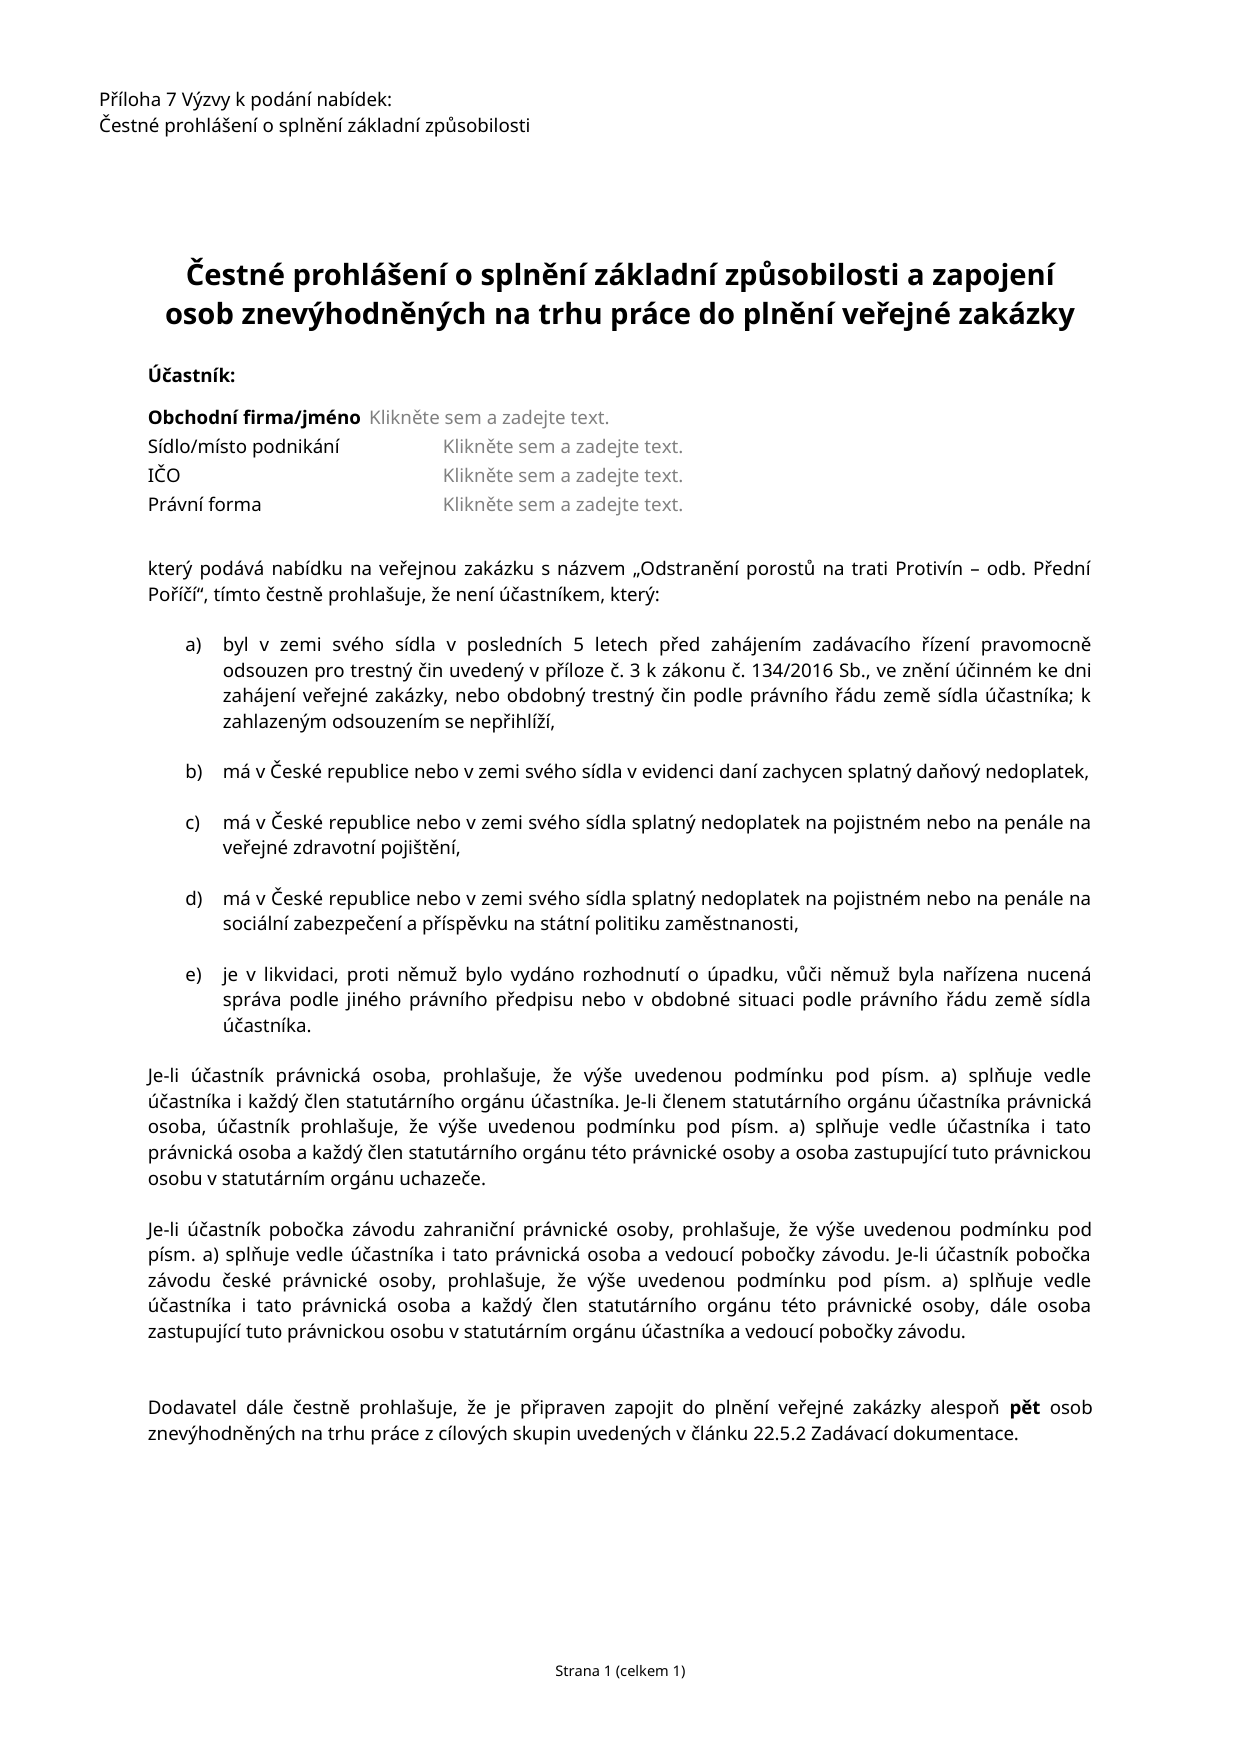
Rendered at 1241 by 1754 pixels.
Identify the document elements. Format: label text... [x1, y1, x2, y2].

text Účastník: [148, 358, 1093, 389]
list má v České republice nebo v zemi svého sídla splatný nedoplatek na pojistném nebo na penále na veřejné zdravotní pojištění, [185, 809, 1093, 860]
text který podává nabídku na veřejnou zakázku s názvem „Odstranění porostů na trati Protivín – odb. Přední Poříčí“, tímto čestně prohlašuje, že není účastníkem, který: [148, 556, 1093, 607]
text Sídlo/místo podnikání [148, 431, 1093, 459]
title Čestné prohlášení o splnění základní způsobilosti a zapojení osob znevýhodněných na trhu práce do plnění veřejné zakázky [148, 254, 1093, 333]
text Je-li účastník pobočka závodu zahraniční právnické osoby, prohlašuje, že výše uvedenou podmínku pod písm. a) splňuje vedle účastníka i tato právnická osoba a vedoucí pobočky závodu. Je-li účastník pobočka závodu české právnické osoby, prohlašuje, že výše uvedenou podmínku pod písm. a) splňuje vedle účastníka i tato právnická osoba a každý člen statutárního orgánu této právnické osoby, dále osoba zastupující tuto právnickou osobu v statutárním orgánu účastníka a vedoucí pobočky závodu. [148, 1216, 1093, 1343]
list má v České republice nebo v zemi svého sídla v evidenci daní zachycen splatný daňový nedoplatek, [185, 759, 1093, 784]
text Obchodní firma/jméno [148, 402, 1093, 431]
list má v České republice nebo v zemi svého sídla splatný nedoplatek na pojistném nebo na penále na sociální zabezpečení a příspěvku na státní politiku zaměstnanosti, [185, 885, 1093, 936]
text Dodavatel dále čestně prohlašuje, že je připraven zapojit do plnění veřejné zakázky alespoň pět osob znevýhodněných na trhu práce z cílových skupin uvedených v článku 22.5.2 Zadávací dokumentace. [148, 1394, 1093, 1446]
text Právní forma [148, 488, 1093, 517]
text Je-li účastník právnická osoba, prohlašuje, že výše uvedenou podmínku pod písm. a) splňuje vedle účastníka i každý člen statutárního orgánu účastníka. Je-li členem statutárního orgánu účastníka právnická osoba, účastník prohlašuje, že výše uvedenou podmínku pod písm. a) splňuje vedle účastníka i tato právnická osoba a každý člen statutárního orgánu této právnické osoby a osoba zastupující tuto právnickou osobu v statutárním orgánu uchazeče. [148, 1063, 1093, 1190]
text IČO [148, 459, 1093, 488]
list byl v zemi svého sídla v posledních 5 letech před zahájením zadávacího řízení pravomocně odsouzen pro trestný čin uvedený v příloze č. 3 k zákonu č. 134/2016 Sb., ve znění účinném ke dni zahájení veřejné zakázky, nebo obdobný trestný čin podle právního řádu země sídla účastníka; k zahlazeným odsouzením se nepřihlíží, [185, 632, 1093, 734]
list je v likvidaci, proti němuž bylo vydáno rozhodnutí o úpadku, vůči němuž byla nařízena nucená správa podle jiného právního předpisu nebo v obdobné situaci podle právního řádu země sídla účastníka. [185, 961, 1093, 1038]
